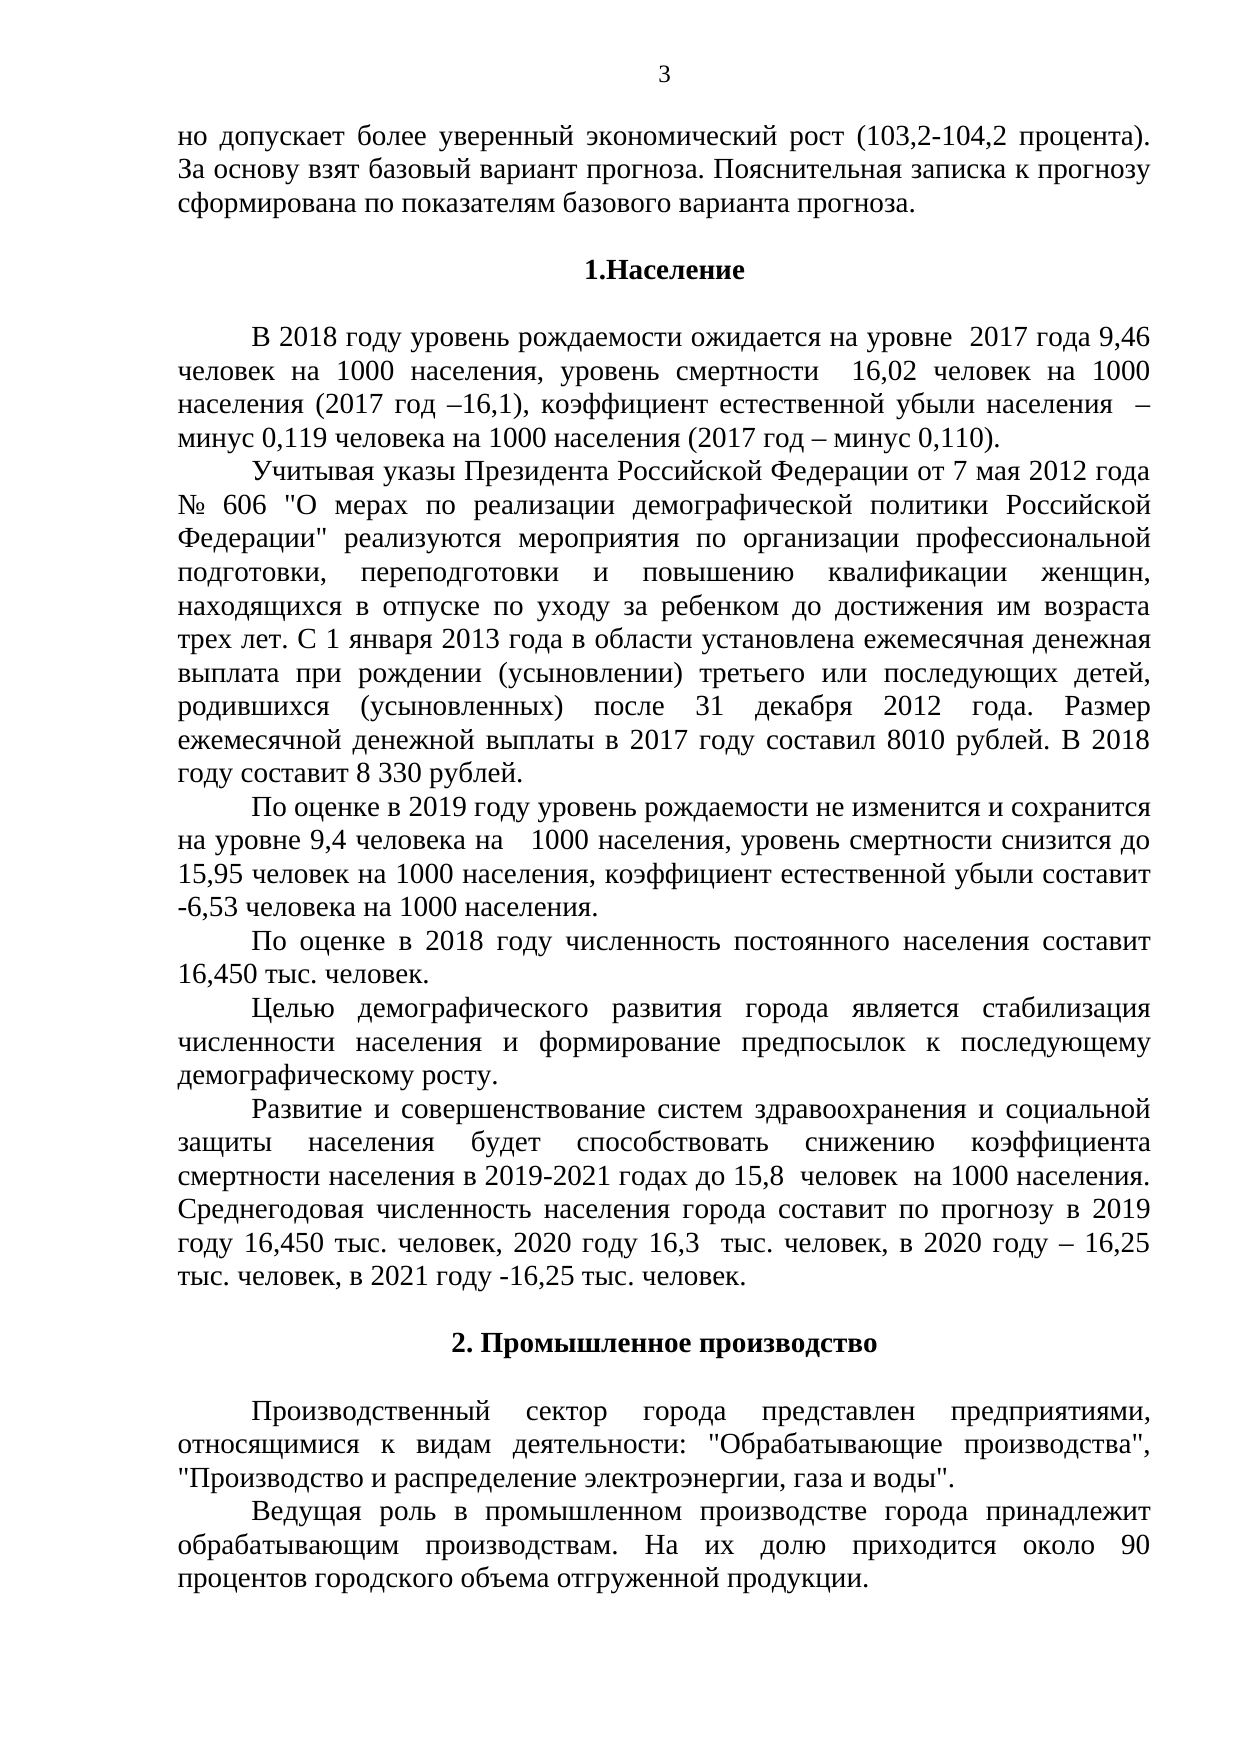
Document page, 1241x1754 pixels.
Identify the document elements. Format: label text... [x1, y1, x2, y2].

text В 2018 году уровень рождаемости ожидается на уровне 2017 года 9,46 человек на 1000 населения, уровень смертности 16,02 человек на 1000 населения (2017 год –16,1), коэффициент естественной убыли населения – минус 0,119 человека на 1000 населения (2017 год – минус 0,110). [177, 319, 1152, 453]
text Развитие и совершенствование систем здравоохранения и социальной защиты населения будет способствовать снижению коэффициента смертности населения в 2019-2021 годах до 15,8 человек на 1000 населения. Среднегодовая численность населения города составит по прогнозу в 2019 году 16,450 тыс. человек, 2020 году 16,3 тыс. человек, в 2020 году – 16,25 тыс. человек, в 2021 году -16,25 тыс. человек. [177, 1091, 1152, 1292]
text 2. Промышленное производство [177, 1326, 1152, 1359]
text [177, 118, 1152, 219]
text По оценке в 2019 году уровень рождаемости не изменится и сохранится на уровне 9,4 человека на 1000 населения, уровень смертности снизится до 15,95 человек на 1000 населения, коэффициент естественной убыли составит -6,53 человека на 1000 населения. [177, 789, 1152, 923]
text По оценке в 2018 году численность постоянного населения составит 16,450 тыс. человек. [177, 923, 1152, 990]
text Целью демографического развития города является стабилизация численности населения и формирование предпосылок к последующему демографическому росту. [177, 990, 1152, 1091]
text Учитывая указы Президента Российской Федерации от 7 мая 2012 года № 606 "О мерах по реализации демографической политики Российской Федерации" реализуются мероприятия по организации профессиональной подготовки, переподготовки и повышению квалификации женщин, находящихся в отпуске по уходу за ребенком до достижения им возраста трех лет. С 1 января 2013 года в области установлена ежемесячная денежная выплата при рождении (усыновлении) третьего или последующих детей, родившихся (усыновленных) после 31 декабря 2012 года. Размер ежемесячной денежной выплаты в 2017 году составил 8010 рублей. В 2018 году составит 8 330 рублей. [177, 453, 1152, 789]
text Производственный сектор города представлен предприятиями, относящимися к видам деятельности: "Обрабатывающие производства", "Производство и распределение электроэнергии, газа и воды". [177, 1393, 1152, 1493]
text Ведущая роль в промышленном производстве города принадлежит обрабатывающим производствам. На их долю приходится около 90 процентов городского объема отгруженной продукции. [177, 1493, 1152, 1594]
text 1.Население [177, 252, 1152, 286]
